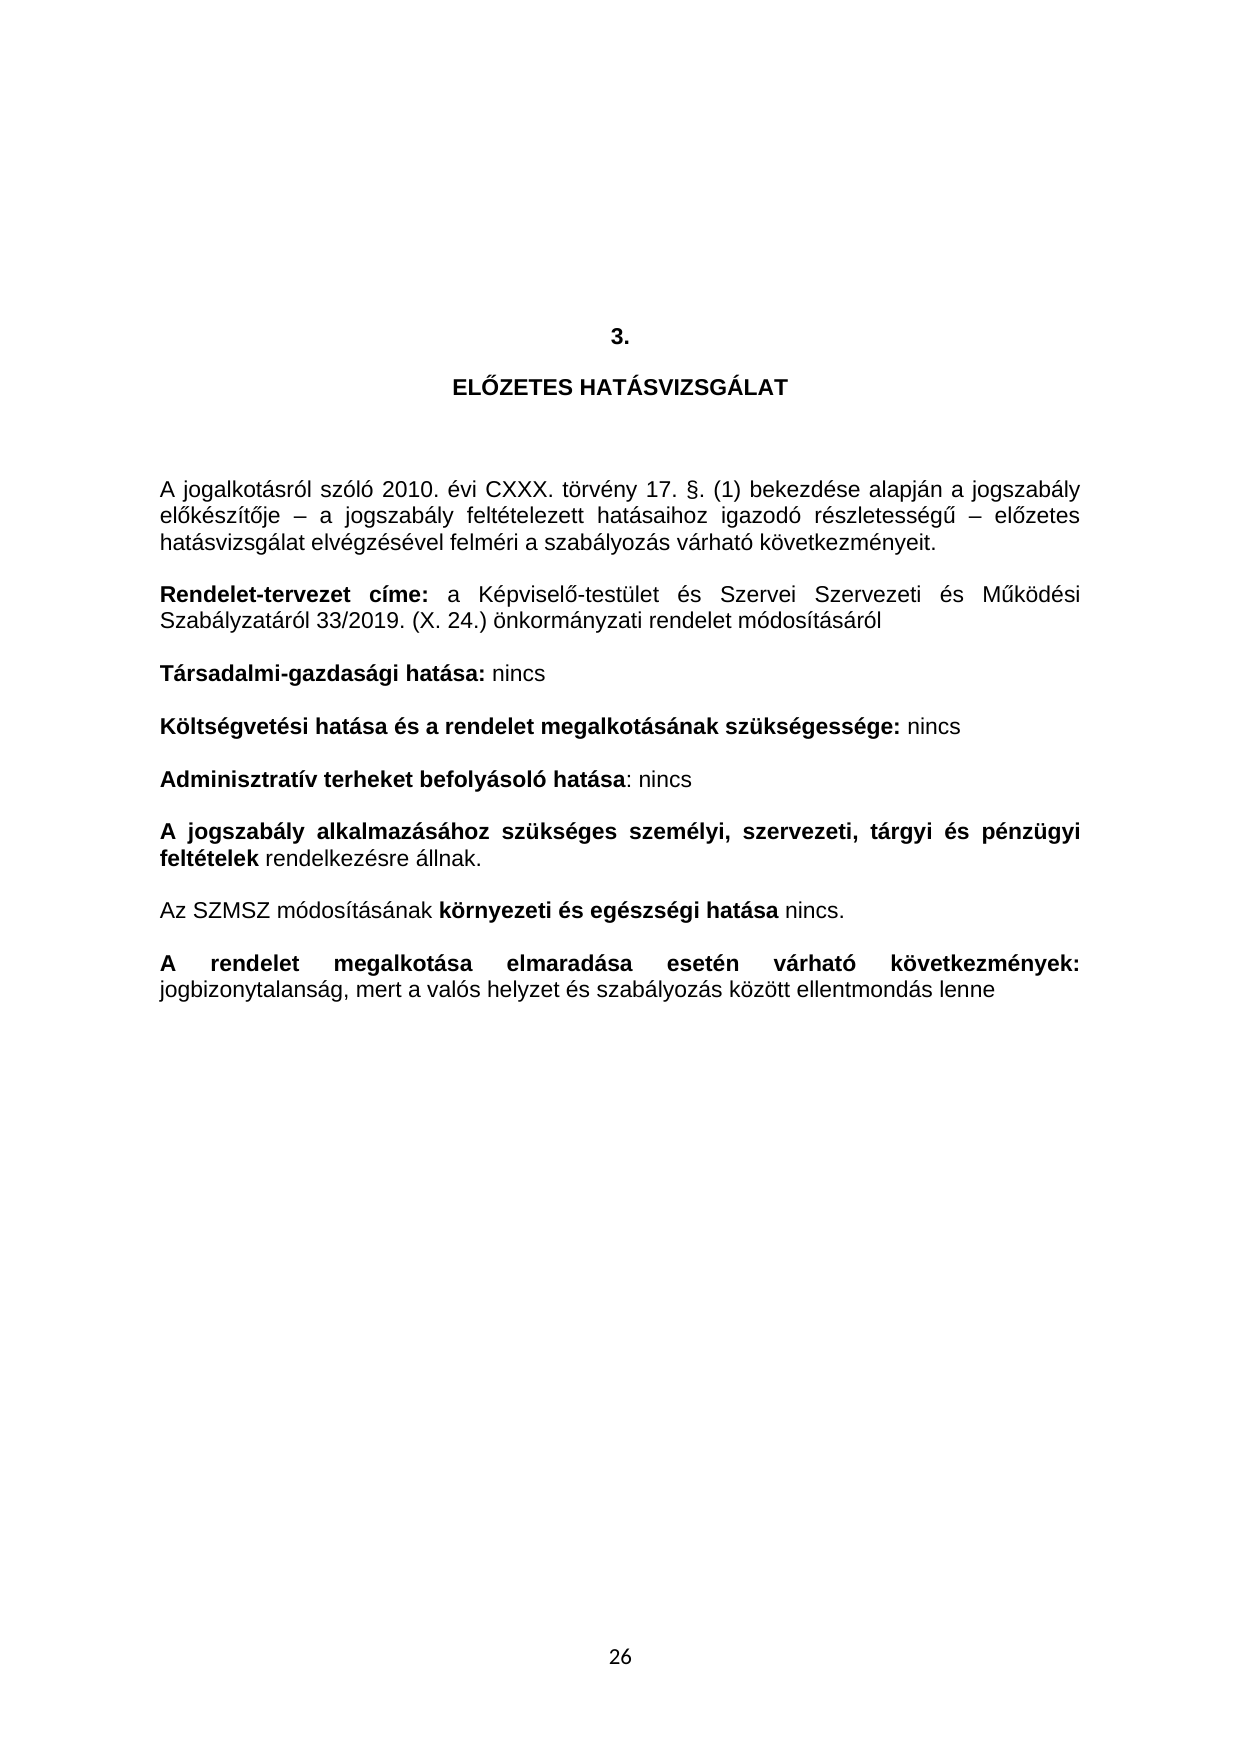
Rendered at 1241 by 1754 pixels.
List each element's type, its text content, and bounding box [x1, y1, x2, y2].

text A rendelet megalkotása elmaradása esetén várható következmények: jogbizonytalanság, mert a valós helyzet és szabályozás között ellentmondás lenne [159, 950, 1081, 1003]
text Társadalmi-gazdasági hatása: nincs [159, 660, 1081, 687]
text Rendelet-tervezet címe: a Képviselő-testület és Szervei Szervezeti és Működési Szabályzatáról 33/2019. (X. 24.) önkormányzati rendelet módosításáról [159, 581, 1081, 634]
text Előzetes hatásvizsgálat [159, 374, 1081, 400]
text Az SZMSZ módosításának környezeti és egészségi hatása nincs. [159, 897, 1081, 924]
text A jogszabály alkalmazásához szükséges személyi, szervezeti, tárgyi és pénzügyi feltételek rendelkezésre állnak. [159, 818, 1081, 871]
text Költségvetési hatása és a rendelet megalkotásának szükségessége: nincs [159, 713, 1081, 739]
text Adminisztratív terheket befolyásoló hatása: nincs [159, 766, 1081, 792]
text 3. [159, 323, 1081, 349]
text A jogalkotásról szóló 2010. évi CXXX. törvény 17. §. (1) bekezdése alapján a jogszabály előkészítője – a jogszabály feltételezett hatásaihoz igazodó részletességű – előzetes hatásvizsgálat elvégzésével felméri a szabályozás várható következményeit. [159, 476, 1081, 555]
